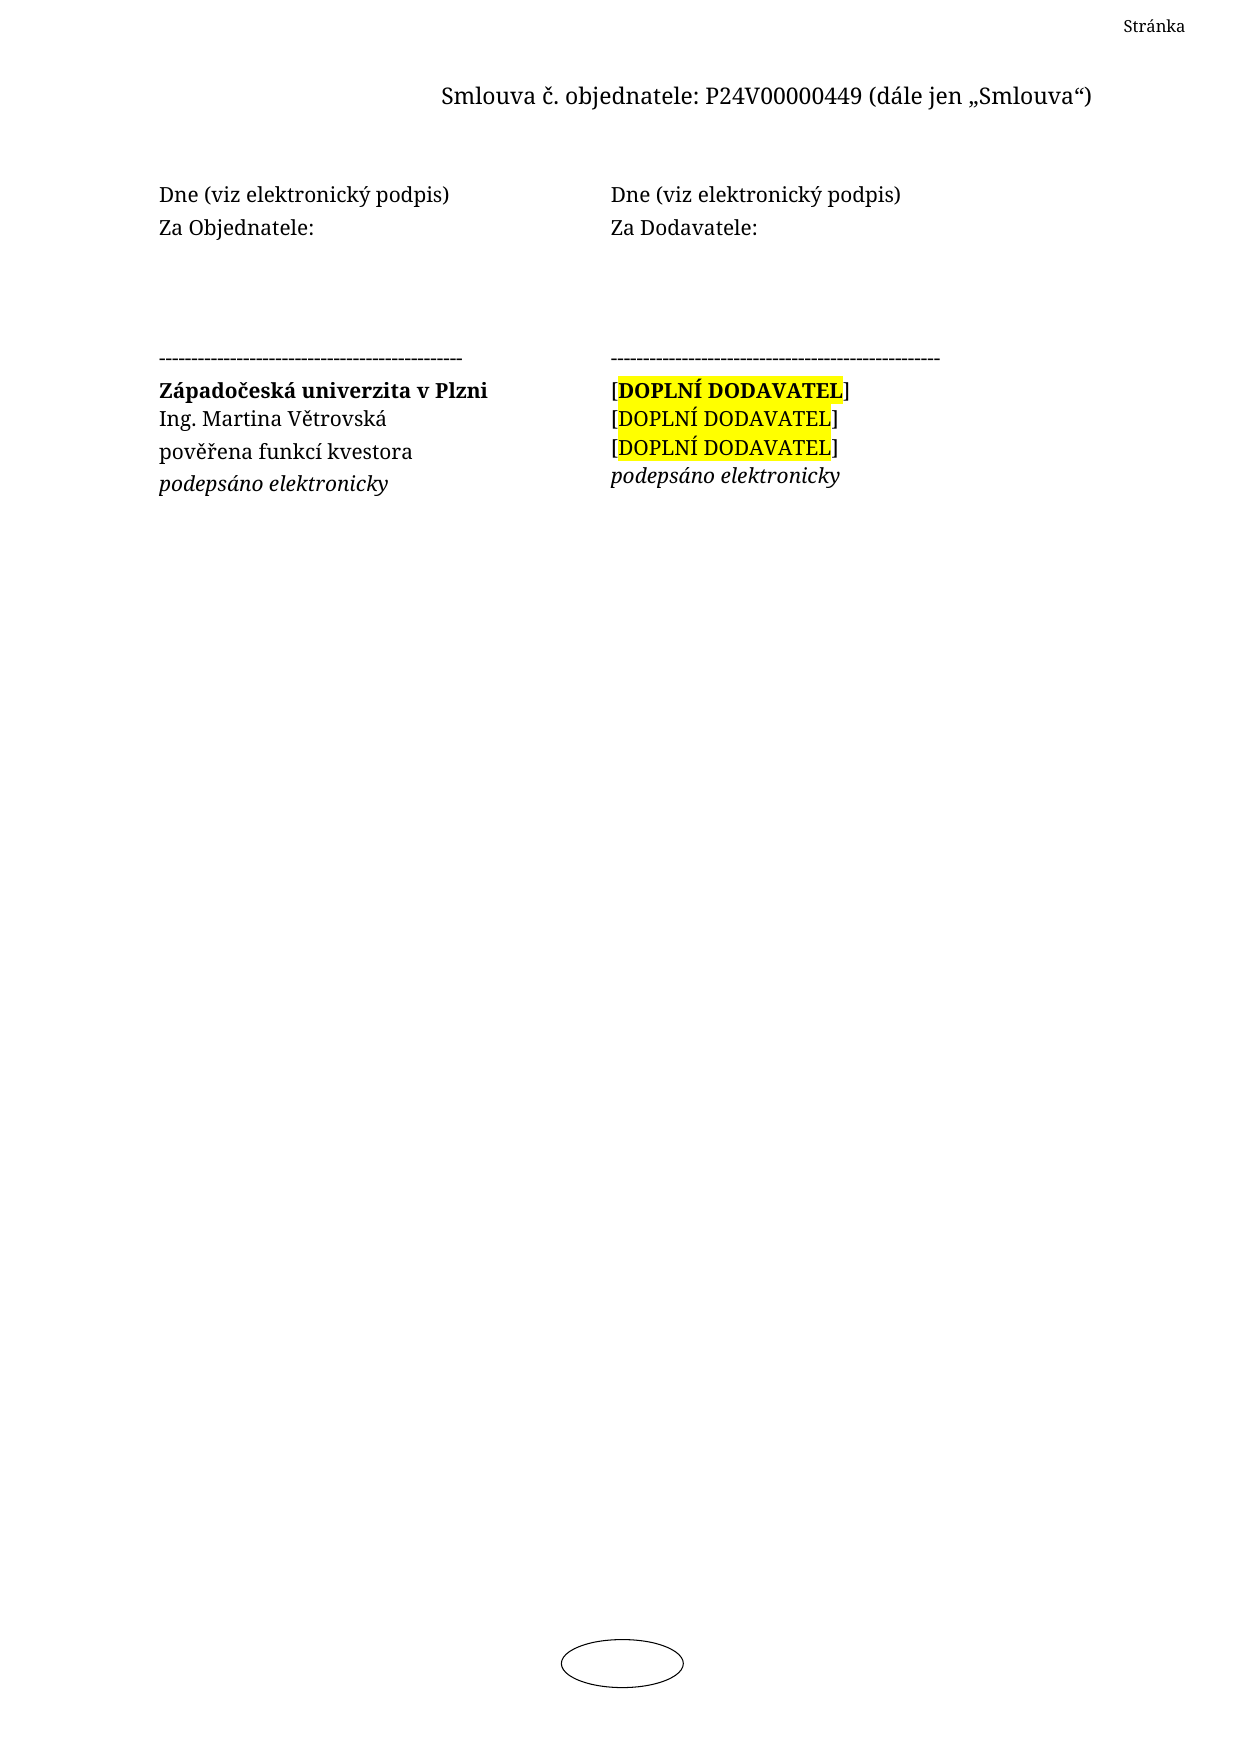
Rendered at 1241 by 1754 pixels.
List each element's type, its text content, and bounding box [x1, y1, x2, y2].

table_header Dne (viz elektronický podpis) Za Dodavatele: --------------------------------------------------- [DOPLNÍ DODAVATEL] [DOPLNÍ DODAVATEL] [DOPLNÍ DODAVATEL] podepsáno elektronicky [599, 180, 1051, 498]
table_header Dne (viz elektronický podpis) Za Objednatele: ----------------------------------------------- Západočeská univerzita v Plzni Ing. Martina Větrovská pověřena funkcí kvestora podepsáno elektronicky [148, 180, 599, 498]
